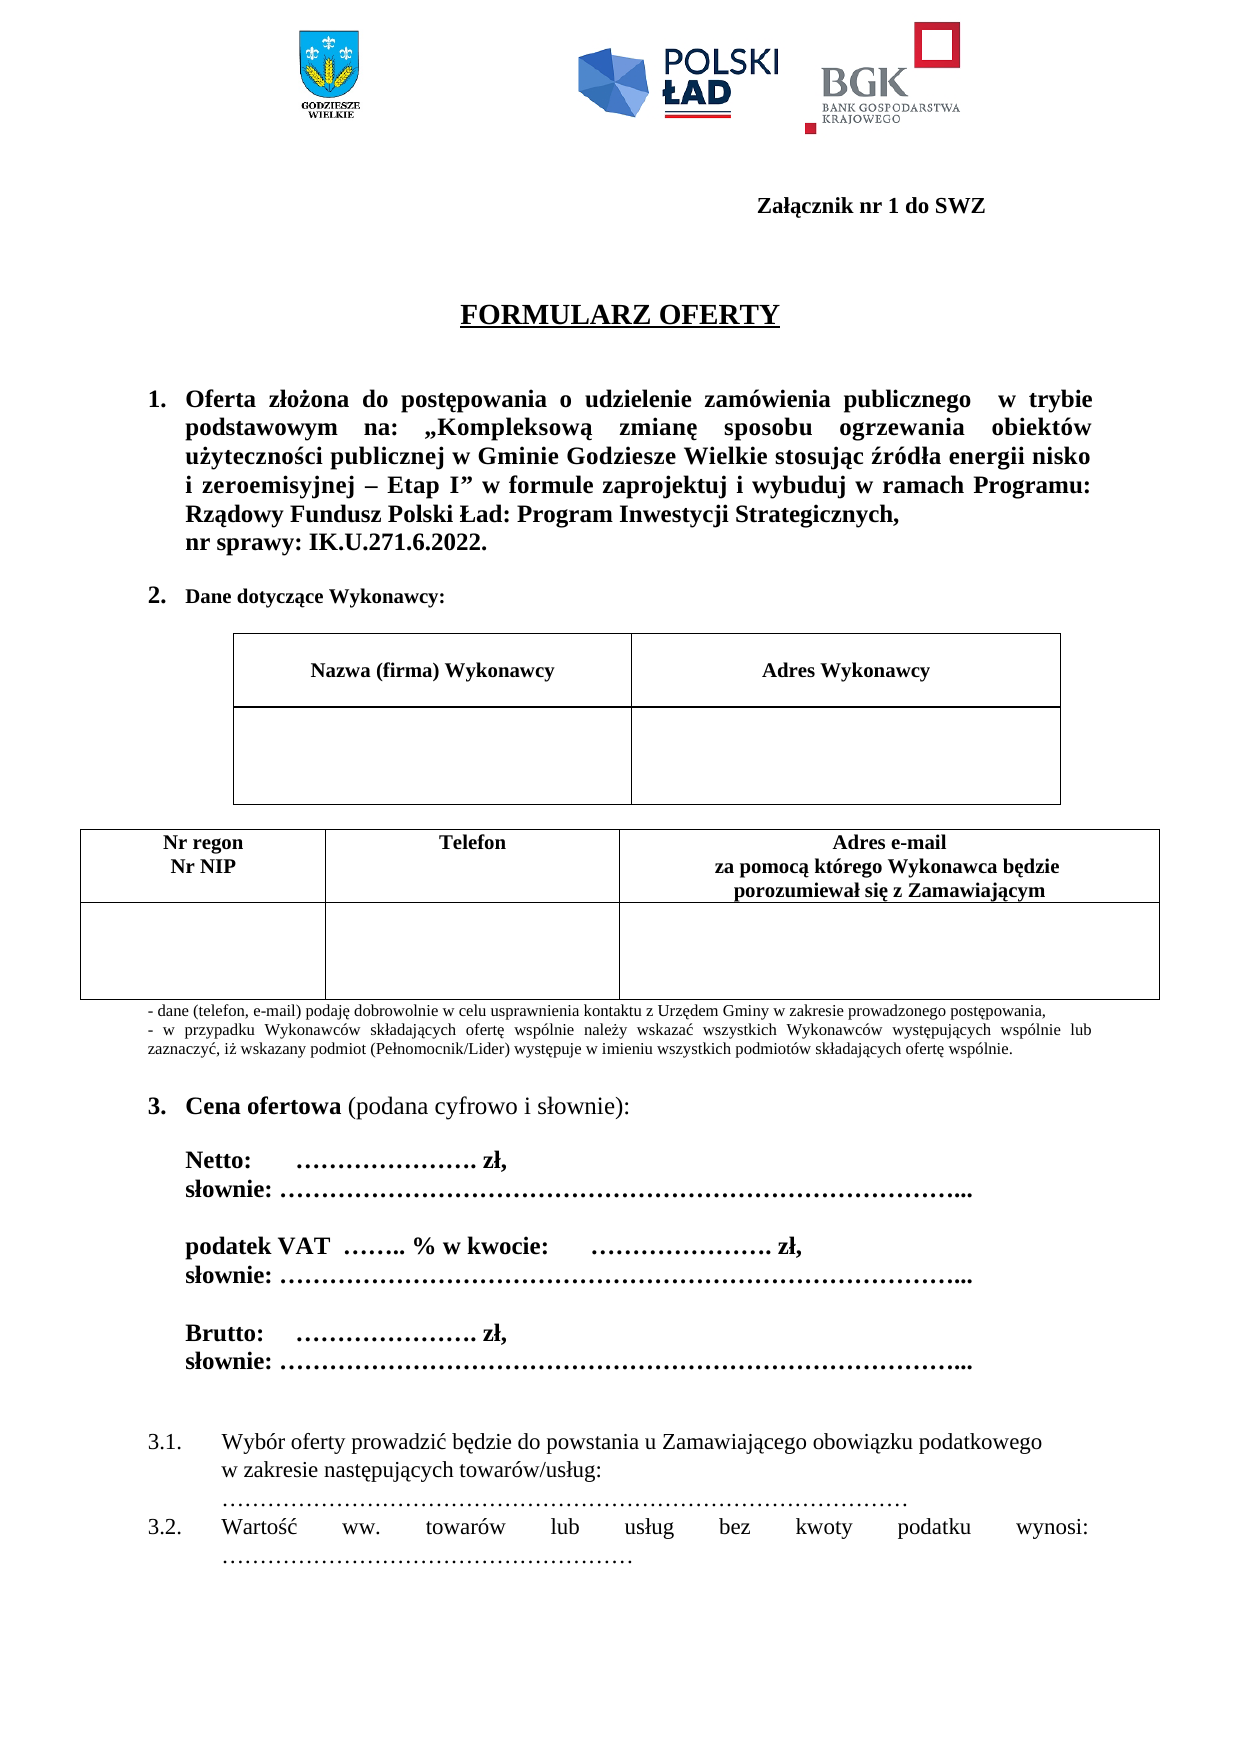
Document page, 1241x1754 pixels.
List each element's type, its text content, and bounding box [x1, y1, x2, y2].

text Netto: …………………. zł, [185, 1145, 1093, 1174]
table_cell [620, 903, 1159, 999]
text 3.2. Wartość ww. towarów lub usług bez kwoty podatku wynosi: ……………………………………………… [148, 1513, 1090, 1568]
list Oferta złożona do postępowania o udzielenie zamówienia publicznego w trybie podstawowym na: „Kompleksową zmianę sposobu ogrzewania obiektów użyteczności publicznej w Gminie Godziesze Wielkie stosując źródła energii nisko i zeroemisyjnej – Etap I” w formule zaprojektuj i wybuduj w ramach Programu: Rządowy Fundusz Polski Ład: Program Inwestycji Strategicznych, [148, 384, 1093, 527]
table_cell [81, 903, 325, 999]
table_cell [632, 708, 1060, 804]
text - w przypadku Wykonawców składających ofertę wspólnie należy wskazać wszystkich Wykonawców występujących wspólnie lub zaznaczyć, iż wskazany podmiot (Pełnomocnik/Lider) występuje w imieniu wszystkich podmiotów składających ofertę wspólnie. [148, 1019, 1093, 1058]
list Dane dotyczące Wykonawcy: [148, 580, 1093, 609]
text nr sprawy: IK.U.271.6.2022. [185, 527, 1093, 556]
table_header Adres Wykonawcy [632, 634, 1060, 706]
text słownie: ………………………………………………………………………... [185, 1174, 1093, 1203]
table_header Telefon [326, 830, 619, 902]
table_header Nr regon Nr NIP [81, 830, 325, 902]
table_cell [326, 903, 619, 999]
text 3.1. Wybór oferty prowadzić będzie do powstania u Zamawiającego obowiązku podatkowego w zakresie następujących towarów/usług: ……………………………………………………………………………… [148, 1428, 1090, 1511]
text podatek VAT …….. % w kwocie: …………………. zł, [185, 1231, 1093, 1260]
table_header Adres e-mail za pomocą którego Wykonawca będzie porozumiewał się z Zamawiającym [620, 830, 1159, 902]
text FORMULARZ OFERTY [148, 297, 1093, 331]
text Brutto: …………………. zł, [185, 1318, 1093, 1346]
text słownie: ………………………………………………………………………... [185, 1260, 1093, 1289]
text - dane (telefon, e-mail) podaję dobrowolnie w celu usprawnienia kontaktu z Urzędem Gminy w zakresie prowadzonego postępowania, [148, 1000, 1093, 1019]
list Cena ofertowa (podana cyfrowo i słownie): [148, 1091, 1090, 1120]
picture [289, 20, 371, 135]
text Załącznik nr 1 do SWZ [148, 192, 1093, 218]
text słownie: ………………………………………………………………………... [185, 1346, 1093, 1375]
table_cell [234, 708, 631, 804]
table_header Nazwa (firma) Wykonawcy [234, 634, 631, 706]
